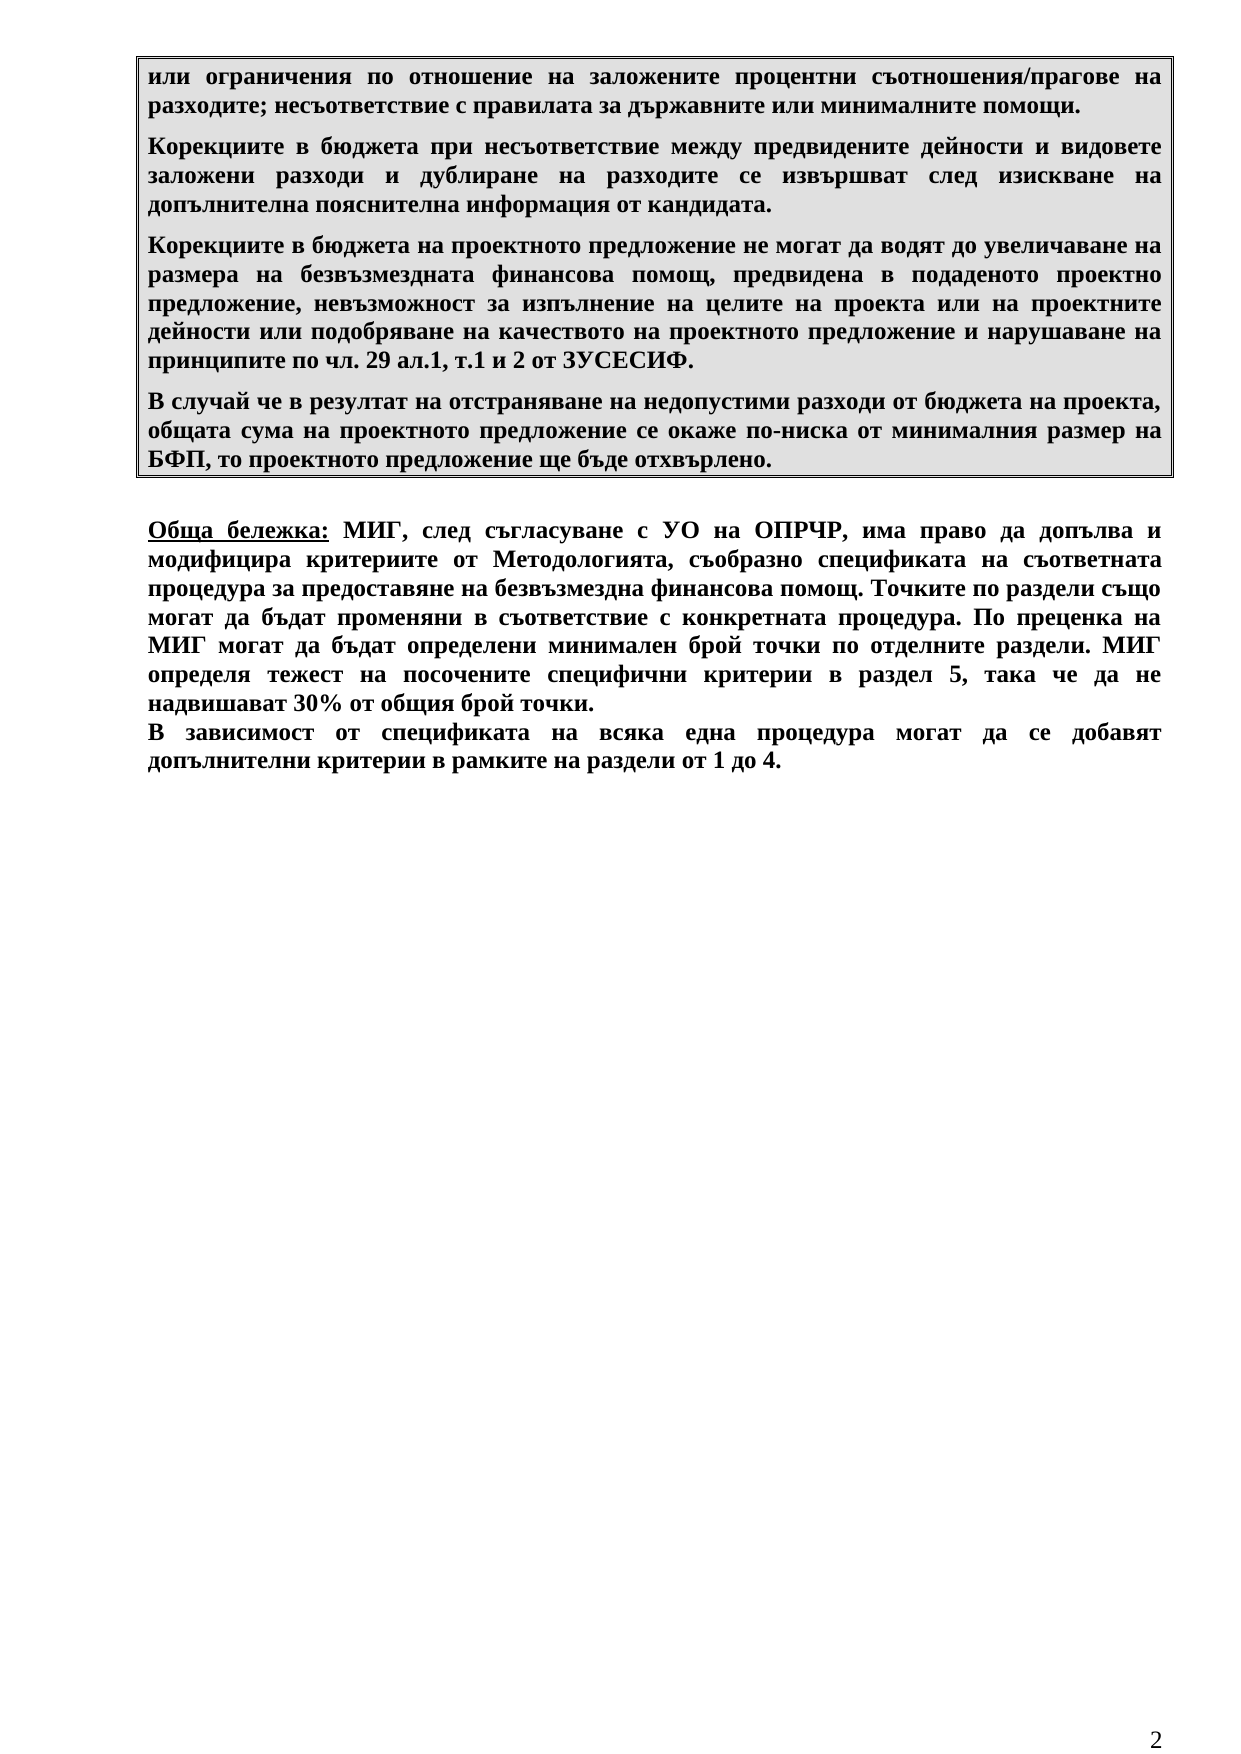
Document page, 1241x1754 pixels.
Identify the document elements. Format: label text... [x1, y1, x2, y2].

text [139, 59, 1171, 119]
text Корекциите в бюджета на проектното предложение не могат да водят до увеличаване на размера на безвъзмездната финансова помощ, предвидена в подаденото проектно предложение, невъзможност за изпълнение на целите на проекта или на проектните дейности или подобряване на качеството на проектното предложение и нарушаване на принципите по чл. 29 ал.1, т.1 и 2 от ЗУСЕСИФ. [139, 225, 1171, 374]
text В случай че в резултат на отстраняване на недопустими разходи от бюджета на проекта, общата сума на проектното предложение се окаже по-ниска от минималния размер на БФП, то проектното предложение ще бъде отхвърлено. [139, 381, 1171, 475]
text В зависимост от спецификата на всяка една процедура могат да се добавят допълнителни критерии в рамките на раздели от 1 до 4. [148, 717, 1162, 774]
text Обща бележка: МИГ, след съгласуване с УО на ОПРЧР, има право да допълва и модифицира критериите от Методологията, съобразно спецификата на съответната процедура за предоставяне на безвъзмездна финансова помощ. Точките по раздели също могат да бъдат променяни в съответствие с конкретната процедура. По преценка на МИГ могат да бъдат определени минимален брой точки по отделните раздели. МИГ определя тежест на посочените специфични критерии в раздел 5, така че да не надвишават 30% от общия брой точки. [148, 515, 1162, 717]
text Корекциите в бюджета при несъответствие между предвидените дейности и видовете заложени разходи и дублиране на разходите се извършват след изискване на допълнителна пояснителна информация от кандидата. [139, 126, 1171, 218]
